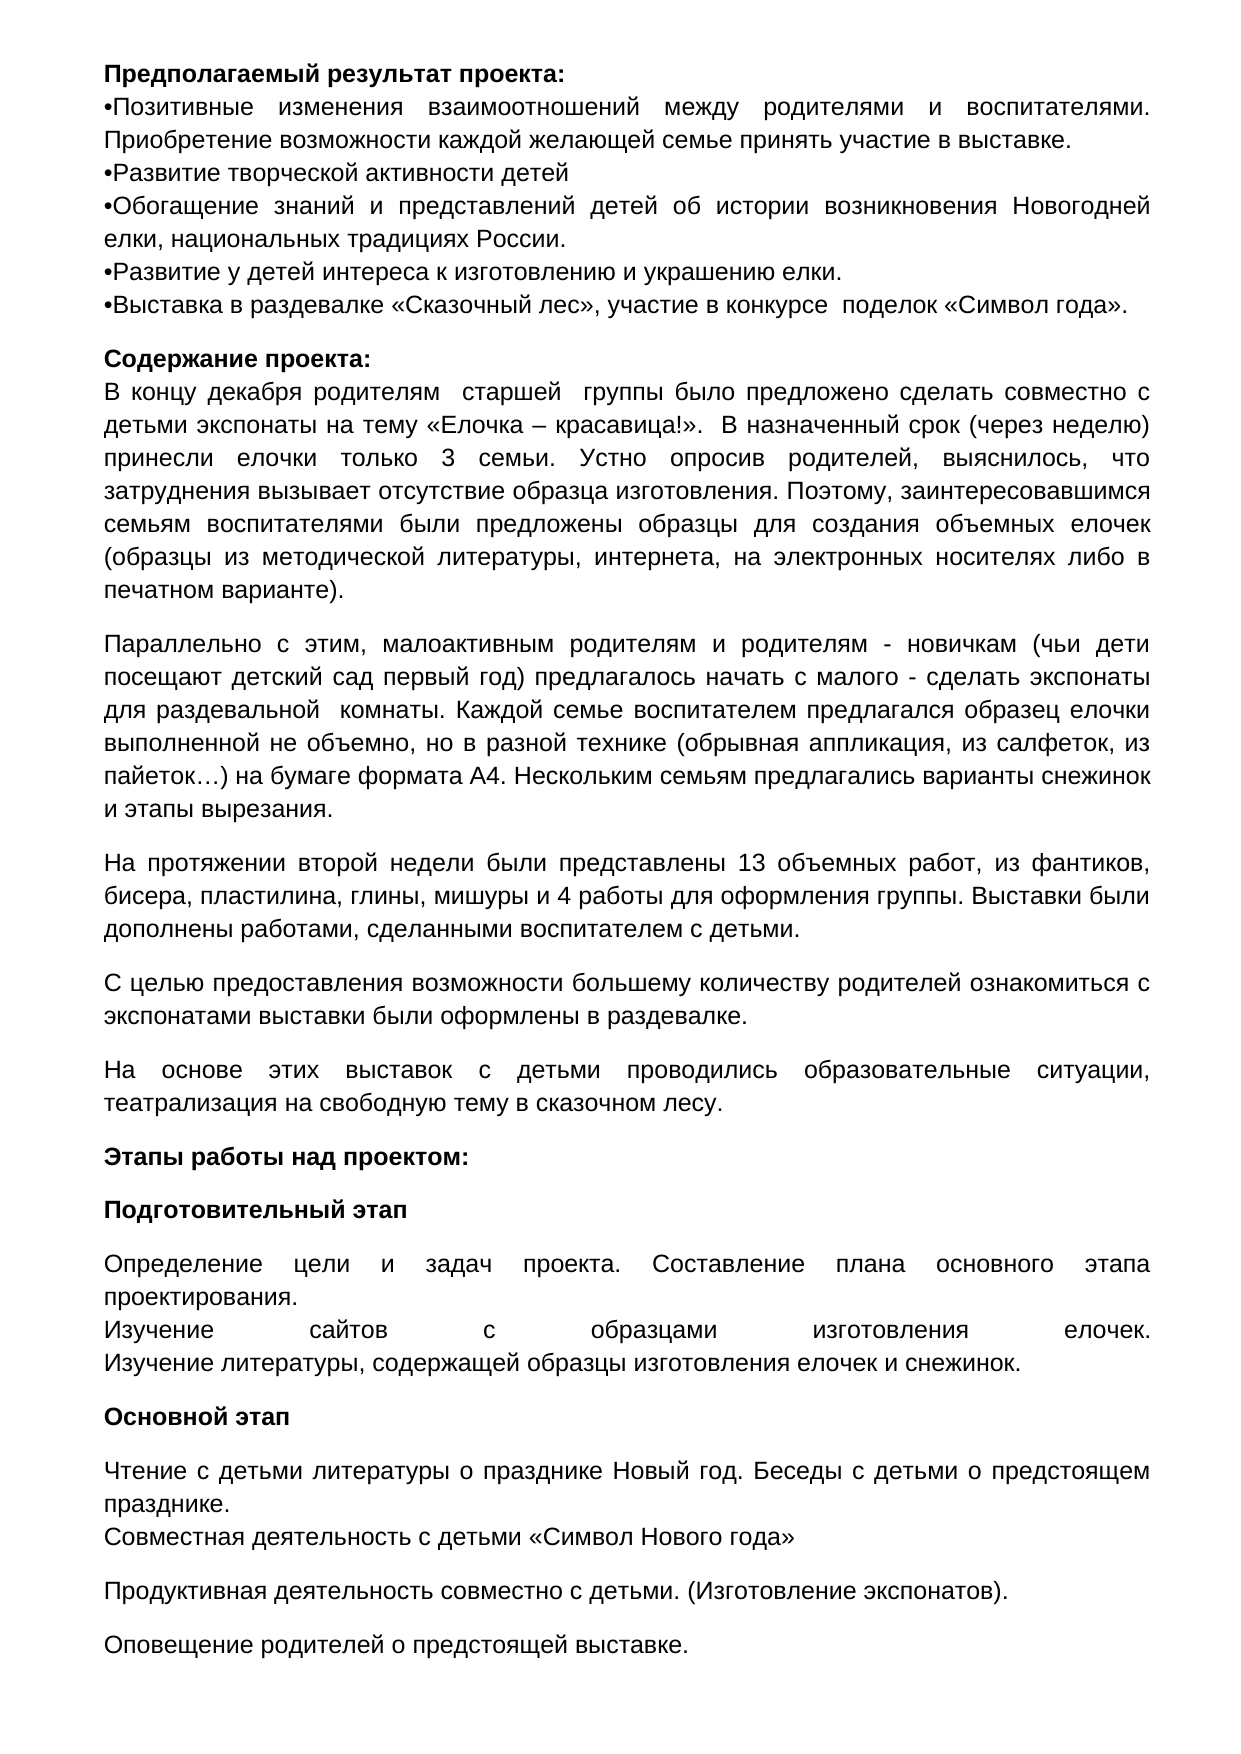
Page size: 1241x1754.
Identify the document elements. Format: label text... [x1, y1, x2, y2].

text •Позитивные изменения взаимоотношений между родителями и воспитателями. Приобретение возможности каждой желающей семье принять участие в выставке. [103, 92, 1152, 154]
text Оповещение родителей о предстоящей выставке. [103, 1630, 1152, 1659]
text На протяжении второй недели были представлены 13 объемных работ, из фантиков, бисера, пластилина, глины, мишуры и 4 работы для оформления группы. Выставки были дополнены работами, сделанными воспитателем с детьми. [103, 848, 1152, 943]
text Чтение с детьми литературы о празднике Новый год. Беседы с детьми о предстоящем празднике. Совместная деятельность с детьми «Символ Нового года» [103, 1456, 1152, 1551]
text Определение цели и задач проекта. Составление плана основного этапа проектирования. Изучение сайтов с образцами изготовления елочек. Изучение литературы, содержащей образцы изготовления елочек и снежинок. [103, 1249, 1152, 1377]
text Предполагаемый результат проекта: [103, 59, 1152, 88]
text Продуктивная деятельность совместно с детьми. (Изготовление экспонатов). [103, 1576, 1152, 1605]
text Содержание проекта: [103, 344, 1152, 373]
text В концу декабря родителям старшей группы было предложено сделать совместно с детьми экспонаты на тему «Елочка – красавица!». В назначенный срок (через неделю) принесли елочки только 3 семьи. Устно опросив родителей, выяснилось, что затруднения вызывает отсутствие образца изготовления. Поэтому, заинтересовавшимся семьям воспитателями были предложены образцы для создания объемных елочек (образцы из методической литературы, интернета, на электронных носителях либо в печатном варианте). [103, 377, 1152, 604]
text •Развитие у детей интереса к изготовлению и украшению елки. [103, 257, 1152, 286]
text На основе этих выставок с детьми проводились образовательные ситуации, театрализация на свободную тему в сказочном лесу. [103, 1055, 1152, 1117]
text •Выставка в раздевалке «Сказочный лес», участие в конкурсе поделок «Символ года». [103, 290, 1152, 319]
text Основной этап [103, 1402, 1152, 1431]
text Параллельно с этим, малоактивным родителям и родителям - новичкам (чьи дети посещают детский сад первый год) предлагалось начать с малого - сделать экспонаты для раздевальной комнаты. Каждой семье воспитателем предлагался образец елочки выполненной не объемно, но в разной технике (обрывная аппликация, из салфеток, из пайеток…) на бумаге формата А4. Нескольким семьям предлагались варианты снежинок и этапы вырезания. [103, 629, 1152, 823]
text Подготовительный этап [103, 1196, 1152, 1224]
text •Обогащение знаний и представлений детей об истории возникновения Новогодней елки, национальных традициях России. [103, 191, 1152, 253]
text С целью предоставления возможности большему количеству родителей ознакомиться с экспонатами выставки были оформлены в раздевалке. [103, 968, 1152, 1030]
text •Развитие творческой активности детей [103, 158, 1152, 187]
text Этапы работы над проектом: [103, 1142, 1152, 1170]
